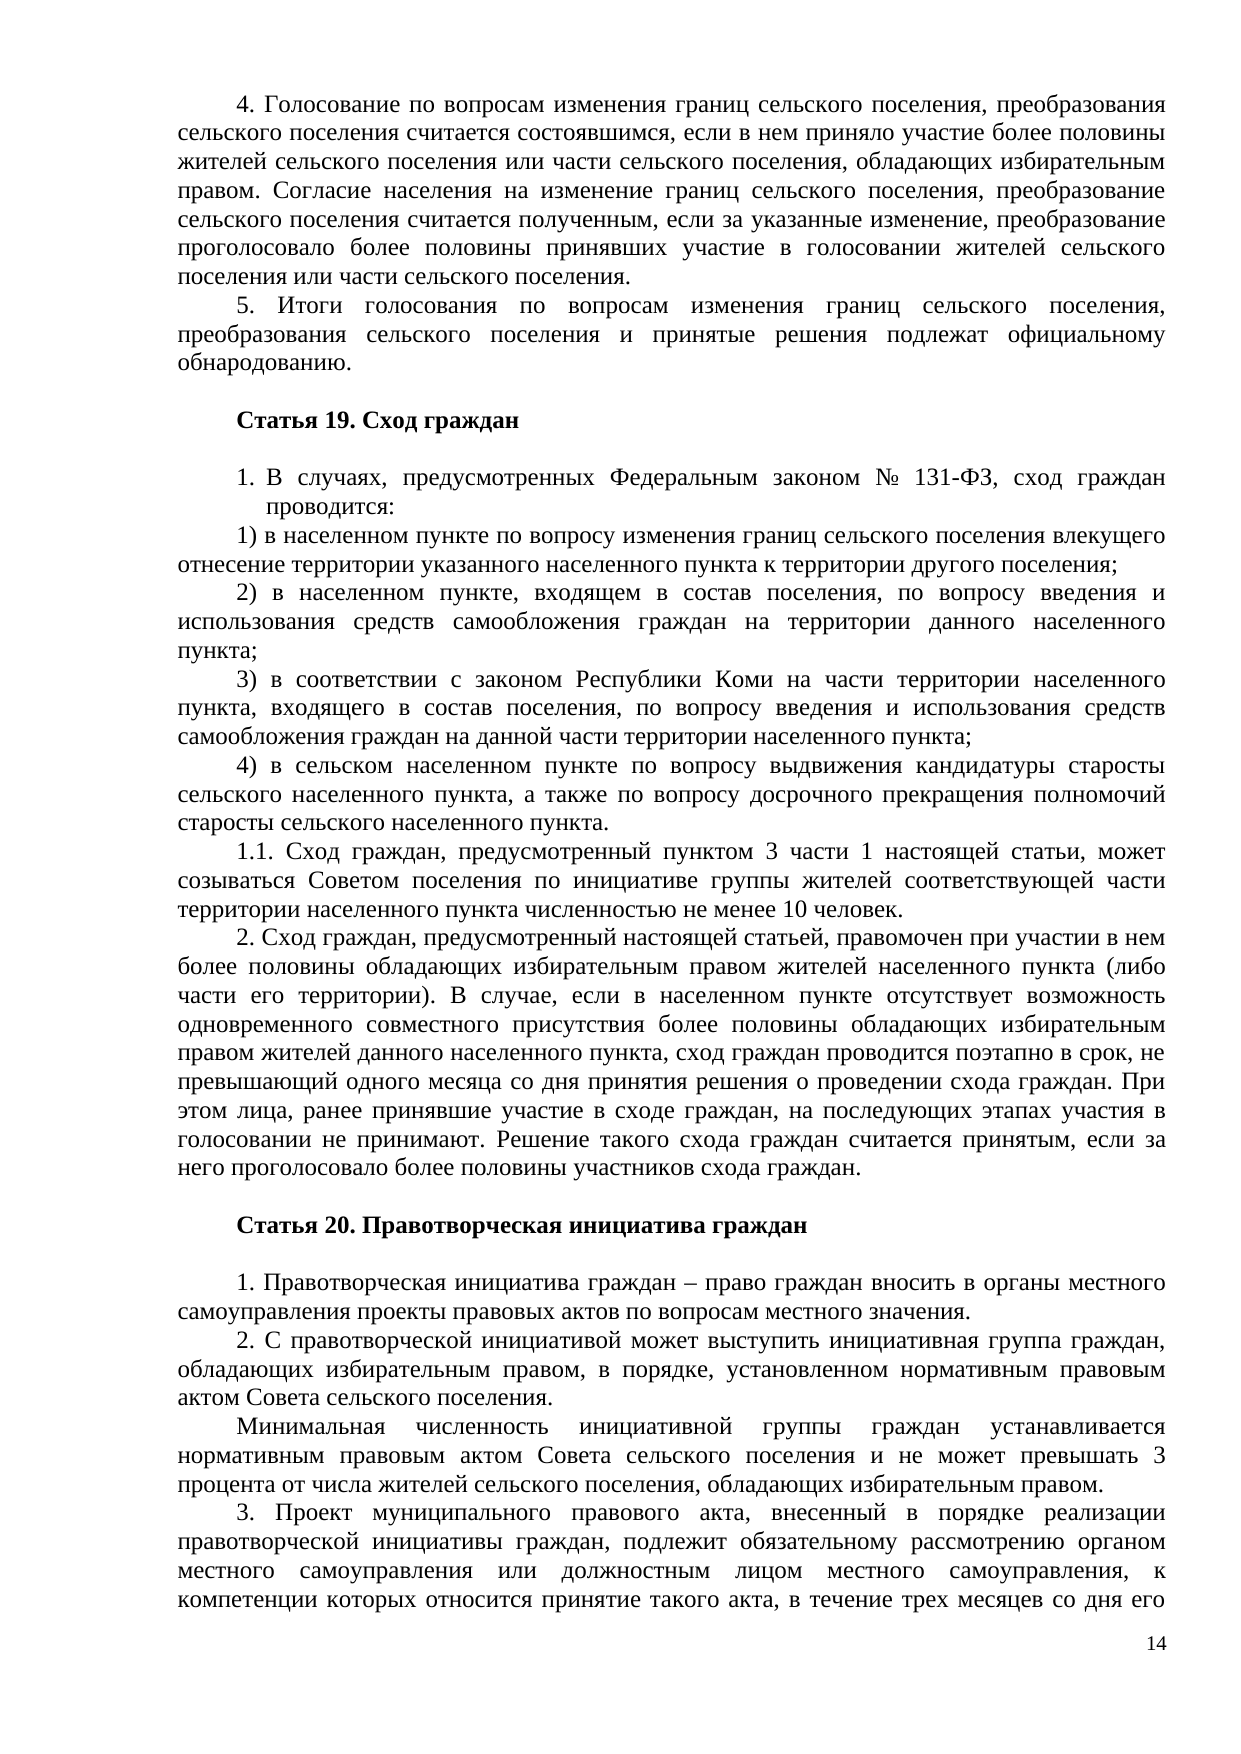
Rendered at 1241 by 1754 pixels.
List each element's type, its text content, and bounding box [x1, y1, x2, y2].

text 4. Голосование по вопросам изменения границ сельского поселения, преобразования сельского поселения считается состоявшимся, если в нем приняло участие более половины жителей сельского поселения или части сельского поселения, обладающих избирательным правом. Согласие населения на изменение границ сельского поселения, преобразование сельского поселения считается полученным, если за указанные изменение, преобразование проголосовало более половины принявших участие в голосовании жителей сельского поселения или части сельского поселения. [177, 89, 1166, 290]
text Минимальная численность инициативной группы граждан устанавливается нормативным правовым актом Совета сельского поселения и не может превышать 3 процента от числа жителей сельского поселения, обладающих избирательным правом. [177, 1411, 1166, 1497]
text 1.1. Сход граждан, предусмотренный пунктом 3 части 1 настоящей статьи, может созываться Советом поселения по инициативе группы жителей соответствующей части территории населенного пункта численностью не менее 10 человек. [177, 836, 1166, 922]
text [177, 1497, 1166, 1612]
text 1. Правотворческая инициатива граждан – право граждан вносить в органы местного самоуправления проекты правовых актов по вопросам местного значения. [177, 1267, 1166, 1325]
text 3) в соответствии с законом Республики Коми на части территории населенного пункта, входящего в состав поселения, по вопросу введения и использования средств самообложения граждан на данной части территории населенного пункта; [177, 664, 1166, 750]
subtitle Статья 19. Сход граждан [177, 405, 1166, 434]
text 2) в населенном пункте, входящем в состав поселения, по вопросу введения и использования средств самообложения граждан на территории данного населенного пункта; [177, 577, 1166, 664]
text 2. Сход граждан, предусмотренный настоящей статьей, правомочен при участии в нем более половины обладающих избирательным правом жителей населенного пункта (либо части его территории). В случае, если в населенном пункте отсутствует возможность одновременного совместного присутствия более половины обладающих избирательным правом жителей данного населенного пункта, сход граждан проводится поэтапно в срок, не превышающий одного месяца со дня принятия решения о проведении схода граждан. При этом лица, ранее принявшие участие в сходе граждан, на последующих этапах участия в голосовании не принимают. Решение такого схода граждан считается принятым, если за него проголосовало более половины участников схода граждан. [177, 922, 1166, 1181]
text 4) в сельском населенном пункте по вопросу выдвижения кандидатуры старосты сельского населенного пункта, а также по вопросу досрочного прекращения полномочий старосты сельского населенного пункта. [177, 750, 1166, 836]
text 2. С правотворческой инициативой может выступить инициативная группа граждан, обладающих избирательным правом, в порядке, установленном нормативным правовым актом Совета сельского поселения. [177, 1325, 1166, 1411]
subtitle Статья 20. Правотворческая инициатива граждан [177, 1210, 1166, 1239]
text 1) в населенном пункте по вопросу изменения границ сельского поселения влекущего отнесение территории указанного населенного пункта к территории другого поселения; [177, 520, 1166, 577]
list В случаях, предусмотренных Федеральным законом № 131-ФЗ, сход граждан проводится: [236, 462, 1166, 520]
text 5. Итоги голосования по вопросам изменения границ сельского поселения, преобразования сельского поселения и принятые решения подлежат официальному обнародованию. [177, 290, 1166, 376]
